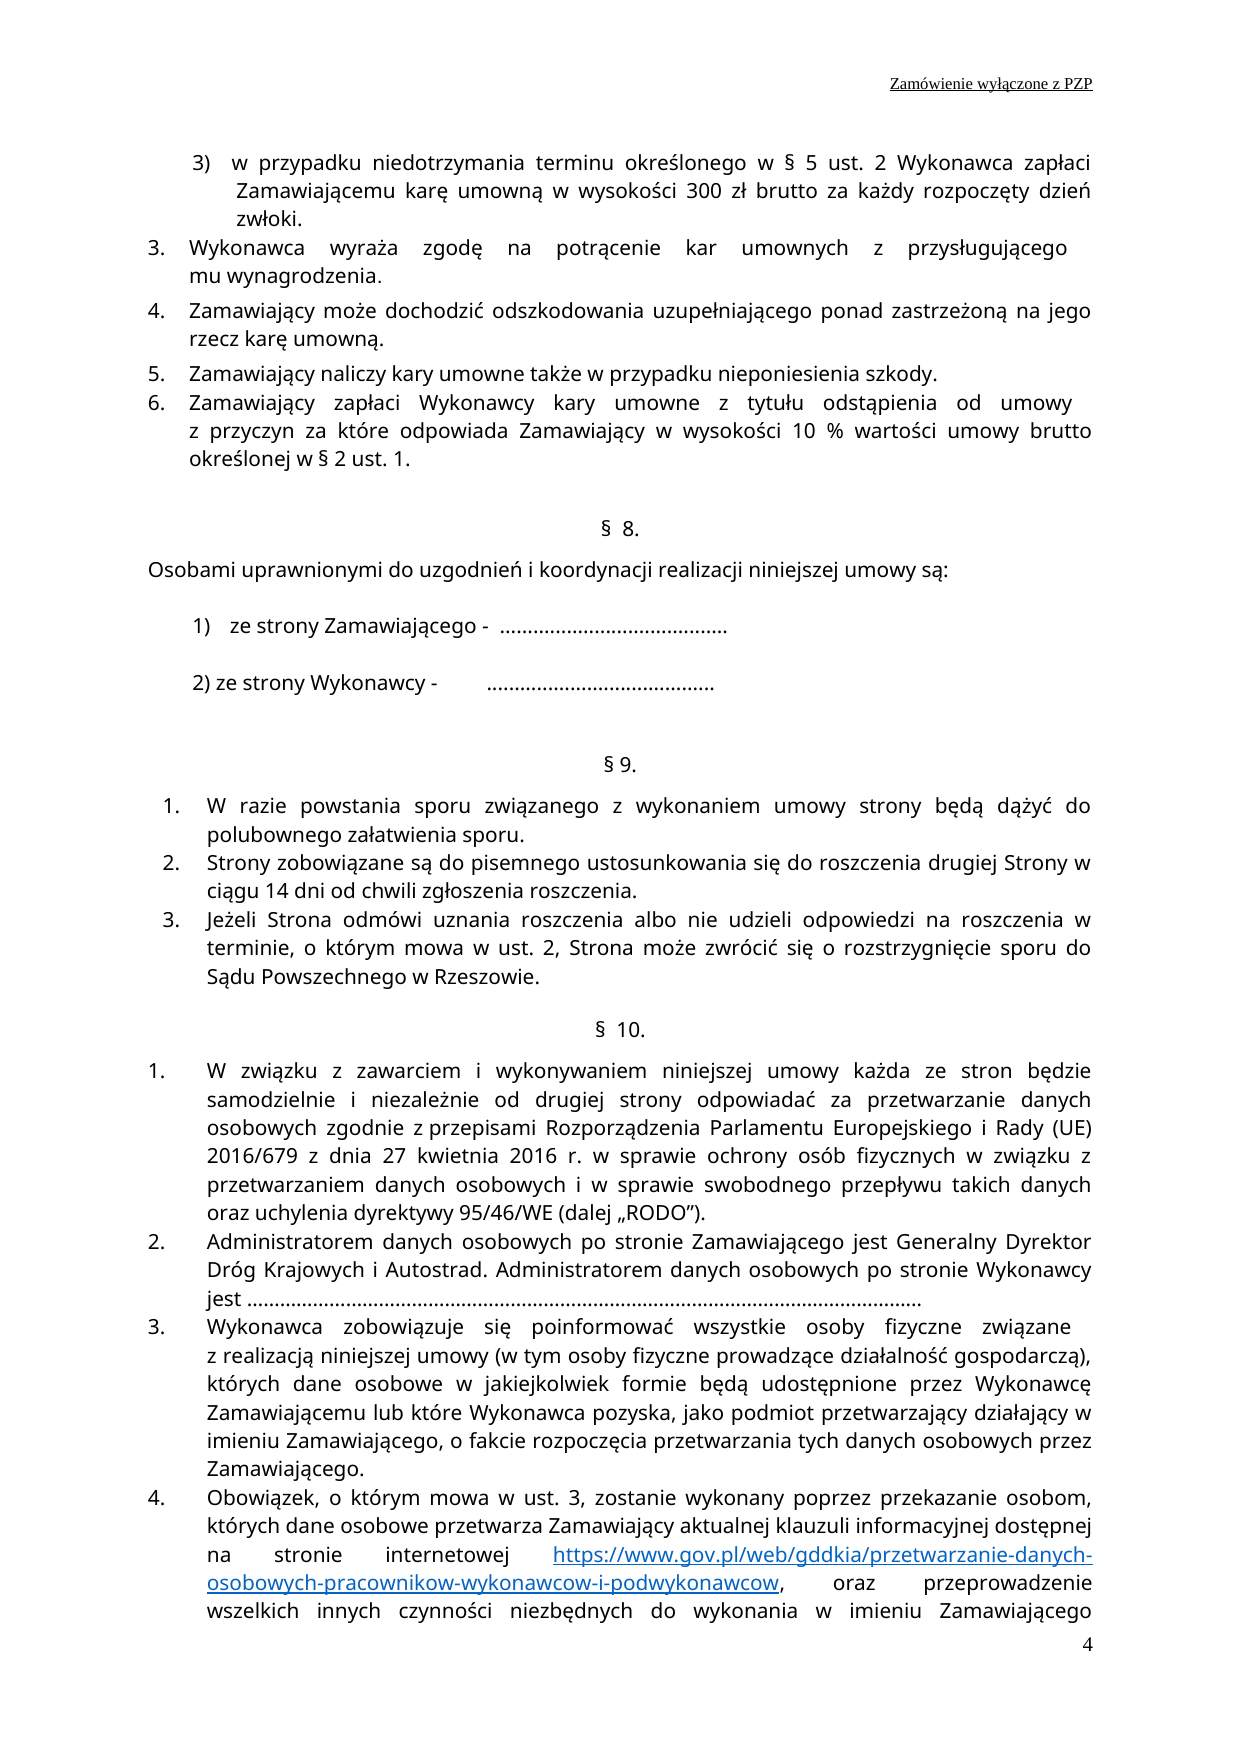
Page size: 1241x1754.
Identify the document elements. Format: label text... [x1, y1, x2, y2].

list Wykonawca zobowiązuje się poinformować wszystkie osoby fizyczne związane z realizacją niniejszej umowy (w tym osoby fizyczne prowadzące działalność gospodarczą), których dane osobowe w jakiejkolwiek formie będą udostępnione przez Wykonawcę Zamawiającemu lub które Wykonawca pozyska, jako podmiot przetwarzający działający w imieniu Zamawiającego, o fakcie rozpoczęcia przetwarzania tych danych osobowych przez Zamawiającego. [148, 1312, 1093, 1483]
list Zamawiający naliczy kary umowne także w przypadku nieponiesienia szkody. [148, 359, 1093, 388]
text 2) ze strony Wykonawcy - ......................................... [192, 668, 1093, 697]
text 3) w przypadku niedotrzymania terminu określonego w § 5 ust. 2 Wykonawca zapłaci Zamawiającemu karę umowną w wysokości 300 zł brutto za każdy rozpoczęty dzień zwłoki. [192, 148, 1093, 233]
list ze strony Zamawiającego - ......................................... [192, 612, 1093, 640]
text § 10. [148, 1015, 1093, 1044]
text § 9. [148, 750, 1093, 779]
list Strony zobowiązane są do pisemnego ustosunkowania się do roszczenia drugiej Strony w ciągu 14 dni od chwili zgłoszenia roszczenia. [162, 848, 1093, 905]
list Zamawiający może dochodzić odszkodowania uzupełniającego ponad zastrzeżoną na jego rzecz karę umowną. [148, 296, 1093, 353]
list Jeżeli Strona odmówi uznania roszczenia albo nie udzieli odpowiedzi na roszczenia w terminie, o którym mowa w ust. 2, Strona może zwrócić się o rozstrzygnięcie sporu do Sądu Powszechnego w Rzeszowie. [162, 905, 1093, 990]
list W związku z zawarciem i wykonywaniem niniejszej umowy każda ze stron będzie samodzielnie i niezależnie od drugiej strony odpowiadać za przetwarzanie danych osobowych zgodnie z przepisami Rozporządzenia Parlamentu Europejskiego i Rady (UE) 2016/679 z dnia 27 kwietnia 2016 r. w sprawie ochrony osób fizycznych w związku z przetwarzaniem danych osobowych i w sprawie swobodnego przepływu takich danych oraz uchylenia dyrektywy 95/46/WE (dalej „RODO”). [148, 1056, 1093, 1227]
list W razie powstania sporu związanego z wykonaniem umowy strony będą dążyć do polubownego załatwienia sporu. [162, 791, 1093, 848]
text Osobami uprawnionymi do uzgodnień i koordynacji realizacji niniejszej umowy są: [148, 555, 1093, 583]
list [148, 1483, 1093, 1625]
list Zamawiający zapłaci Wykonawcy kary umowne z tytułu odstąpienia od umowy z przyczyn za które odpowiada Zamawiający w wysokości 10 % wartości umowy brutto określonej w § 2 ust. 1. [148, 388, 1093, 473]
list Wykonawca wyraża zgodę na potrącenie kar umownych z przysługującego mu wynagrodzenia. [148, 233, 1093, 290]
list Administratorem danych osobowych po stronie Zamawiającego jest Generalny Dyrektor Dróg Krajowych i Autostrad. Administratorem danych osobowych po stronie Wykonawcy jest …………………………………………………………………………………………………………… [148, 1227, 1093, 1312]
text § 8. [148, 514, 1093, 542]
